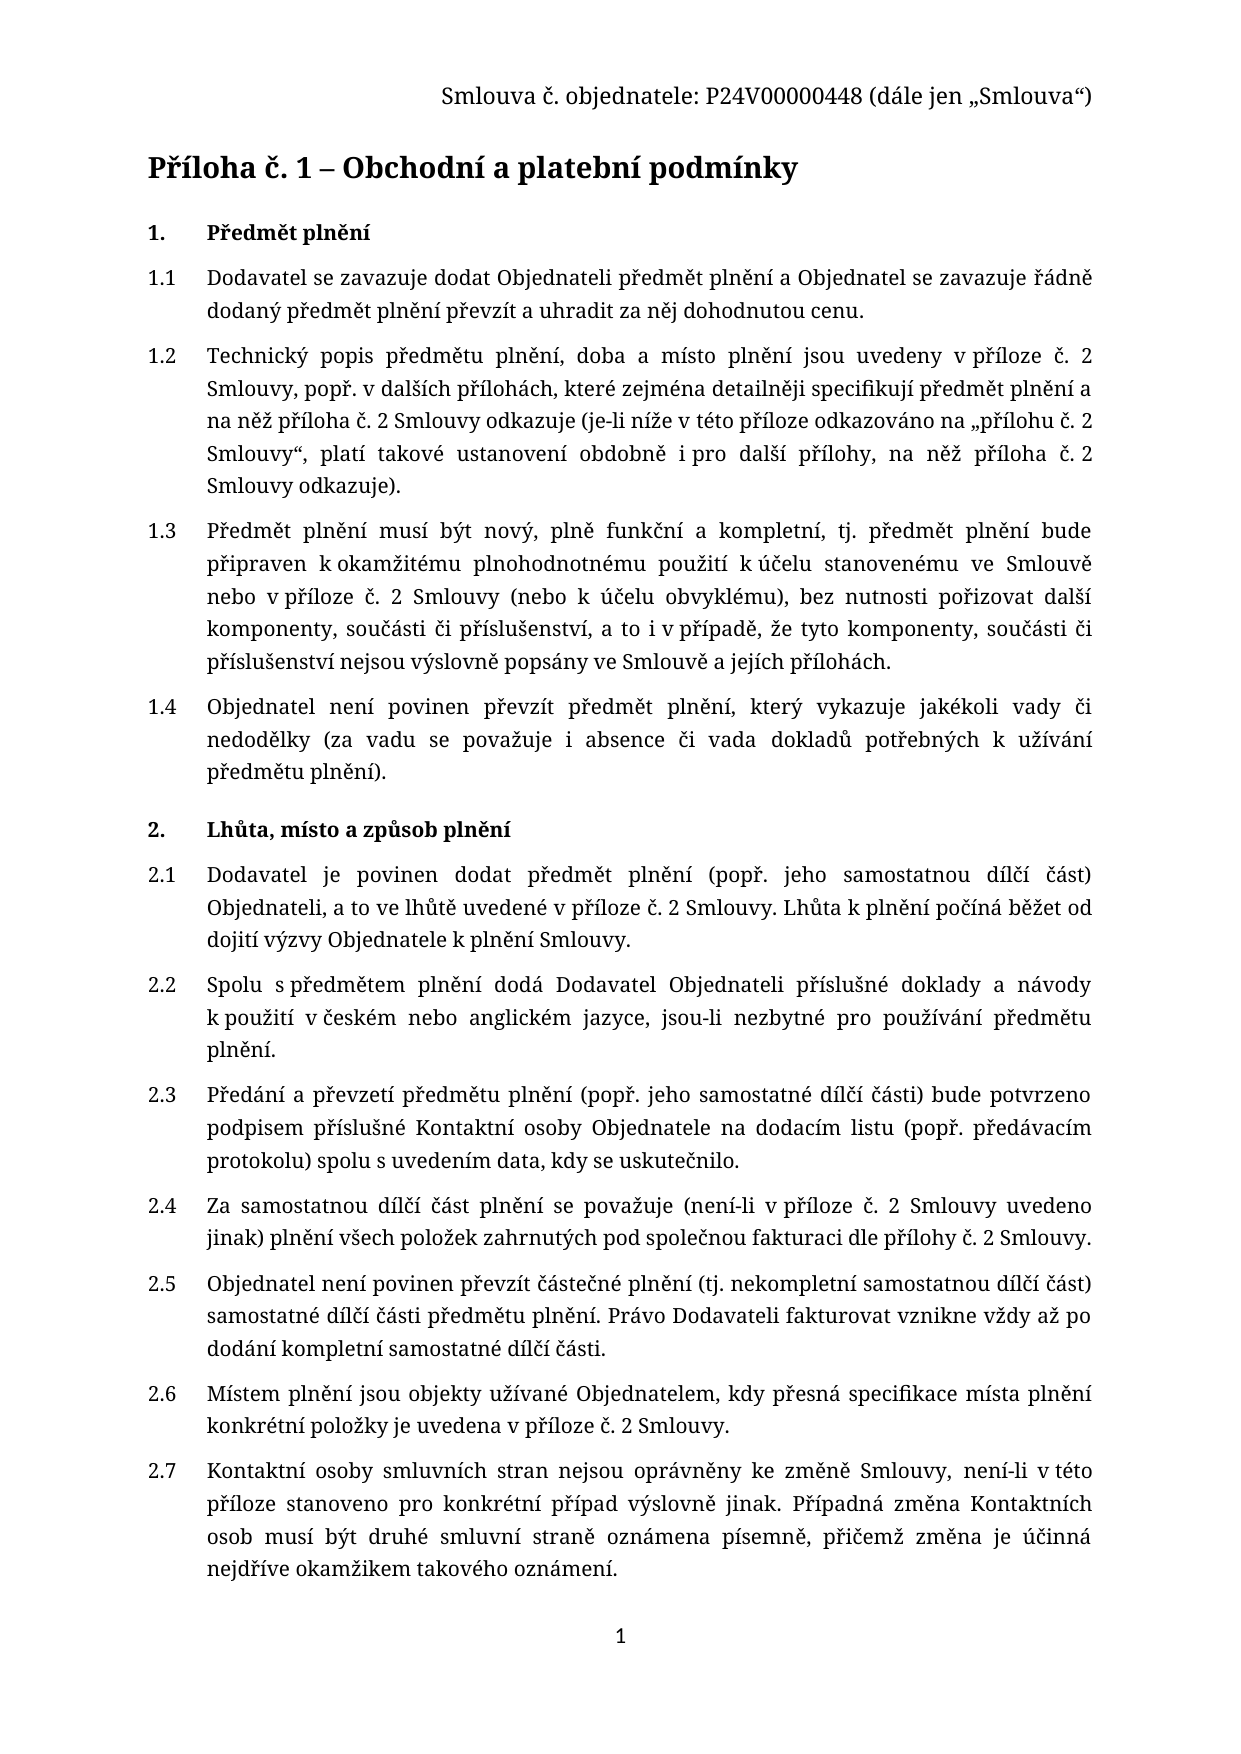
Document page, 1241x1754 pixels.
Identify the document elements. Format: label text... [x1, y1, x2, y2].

list Lhůta, místo a způsob plnění [148, 815, 1093, 843]
list Předmět plnění musí být nový, plně funkční a kompletní, tj. předmět plnění bude připraven k okamžitému plnohodnotnému použití k účelu stanovenému ve Smlouvě nebo v příloze č. 2 Smlouvy (nebo k účelu obvyklému), bez nutnosti pořizovat další komponenty, součásti či příslušenství, a to i v případě, že tyto komponenty, součásti či příslušenství nejsou výslovně popsány ve Smlouvě a jejích přílohách. [148, 517, 1093, 675]
list Spolu s předmětem plnění dodá Dodavatel Objednateli příslušné doklady a návody k použití v českém nebo anglickém jazyce, jsou-li nezbytné pro používání předmětu plnění. [148, 970, 1093, 1064]
text Příloha č. 1 – Obchodní a platební podmínky [148, 148, 1093, 187]
list Technický popis předmětu plnění, doba a místo plnění jsou uvedeny v příloze č. 2 Smlouvy, popř. v dalších přílohách, které zejména detailněji specifikují předmět plnění a na něž příloha č. 2 Smlouvy odkazuje (je-li níže v této příloze odkazováno na „přílohu č. 2 Smlouvy“, platí takové ustanovení obdobně i pro další přílohy, na něž příloha č. 2 Smlouvy odkazuje). [148, 341, 1093, 500]
list Objednatel není povinen převzít předmět plnění, který vykazuje jakékoli vady či nedodělky (za vadu se považuje i absence či vada dokladů potřebných k užívání předmětu plnění). [148, 692, 1093, 786]
list Kontaktní osoby smluvních stran nejsou oprávněny ke změně Smlouvy, není-li v této příloze stanoveno pro konkrétní případ výslovně jinak. Případná změna Kontaktních osob musí být druhé smluvní straně oznámena písemně, přičemž změna je účinná nejdříve okamžikem takového oznámení. [148, 1457, 1093, 1583]
list Předmět plnění [148, 218, 1093, 247]
list Objednatel není povinen převzít částečné plnění (tj. nekompletní samostatnou dílčí část) samostatné dílčí části předmětu plnění. Právo Dodavateli fakturovat vznikne vždy až po dodání kompletní samostatné dílčí části. [148, 1269, 1093, 1362]
list Předání a převzetí předmětu plnění (popř. jeho samostatné dílčí části) bude potvrzeno podpisem příslušné Kontaktní osoby Objednatele na dodacím listu (popř. předávacím protokolu) spolu s uvedením data, kdy se uskutečnilo. [148, 1081, 1093, 1174]
list Dodavatel se zavazuje dodat Objednateli předmět plnění a Objednatel se zavazuje řádně dodaný předmět plnění převzít a uhradit za něj dohodnutou cenu. [148, 263, 1093, 324]
list Za samostatnou dílčí část plnění se považuje (není-li v příloze č. 2 Smlouvy uvedeno jinak) plnění všech položek zahrnutých pod společnou fakturaci dle přílohy č. 2 Smlouvy. [148, 1191, 1093, 1252]
list Dodavatel je povinen dodat předmět plnění (popř. jeho samostatnou dílčí část) Objednateli, a to ve lhůtě uvedené v příloze č. 2 Smlouvy. Lhůta k plnění počíná běžet od dojití výzvy Objednatele k plnění Smlouvy. [148, 860, 1093, 954]
list Místem plnění jsou objekty užívané Objednatelem, kdy přesná specifikace místa plnění konkrétní položky je uvedena v příloze č. 2 Smlouvy. [148, 1379, 1093, 1440]
